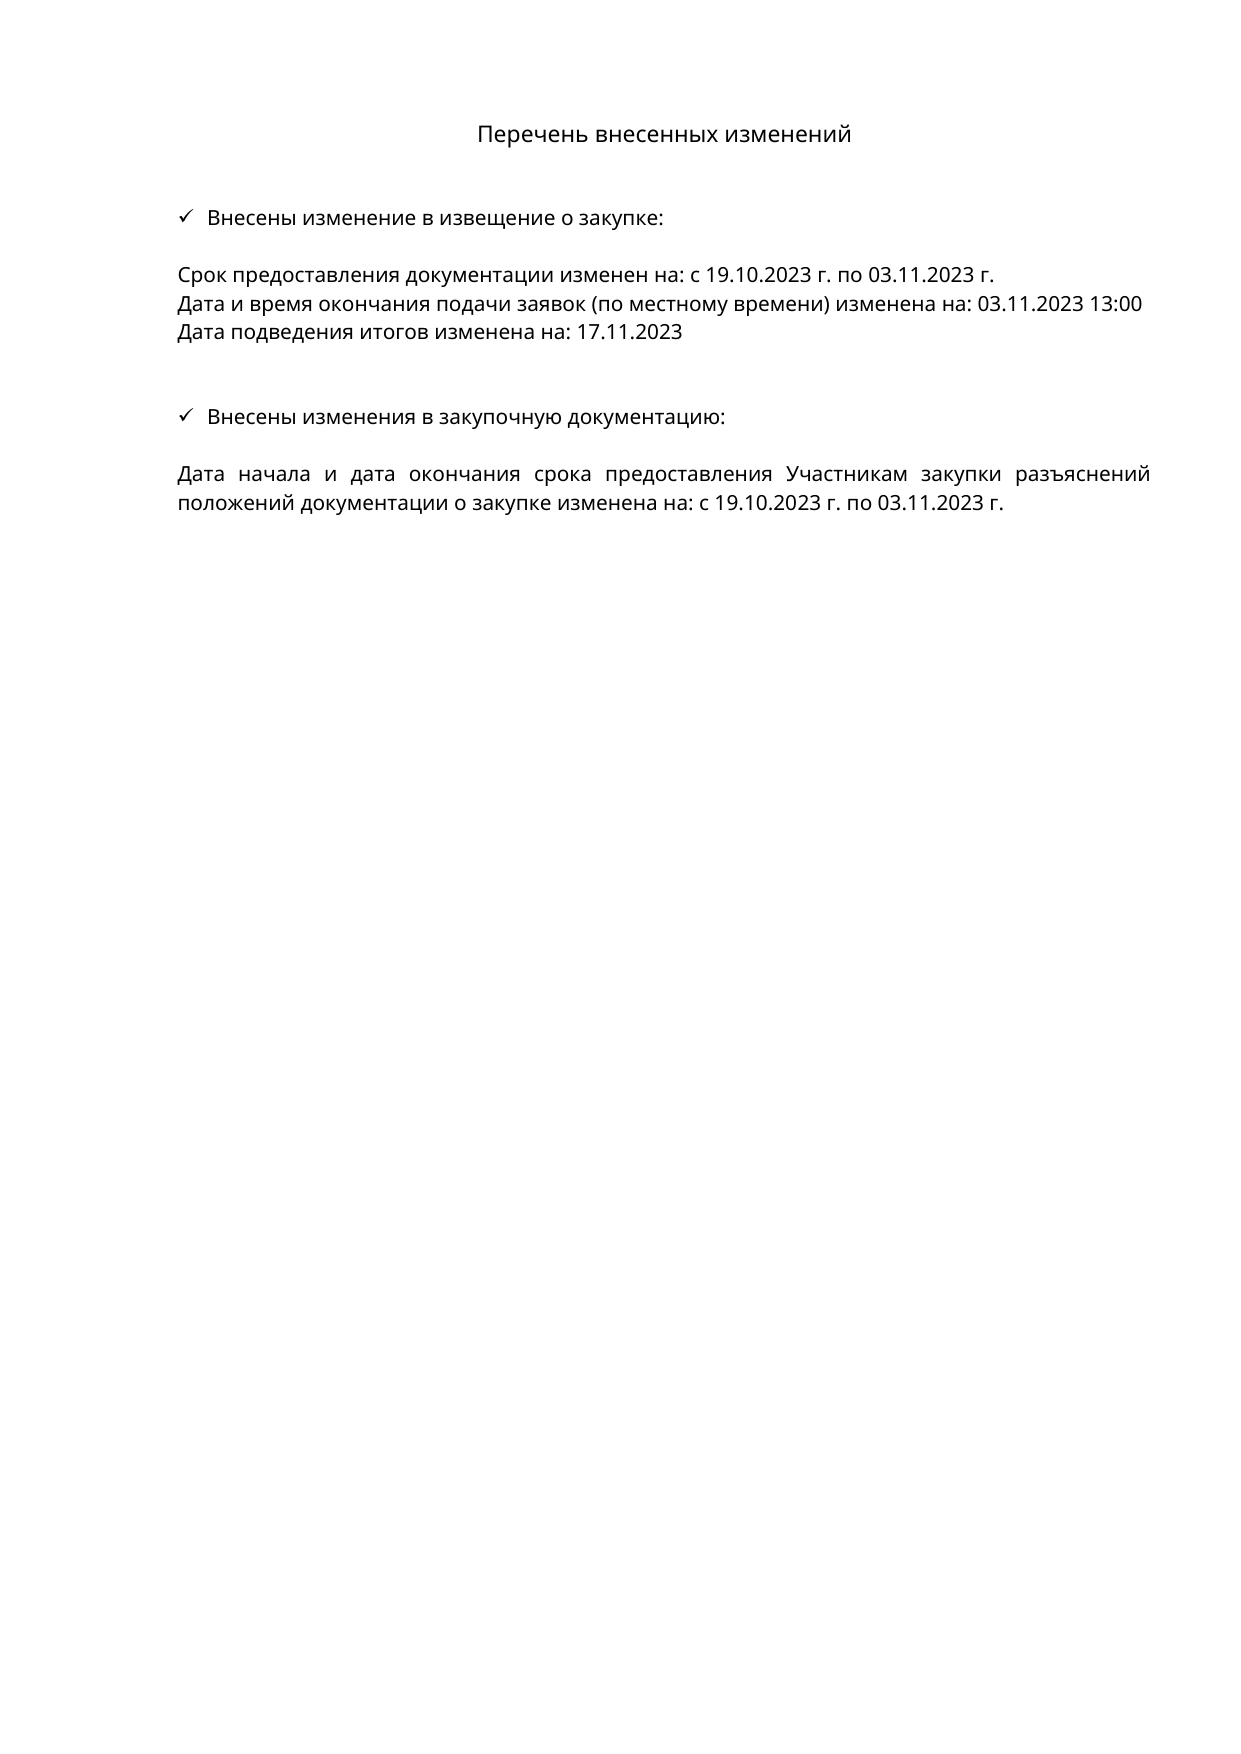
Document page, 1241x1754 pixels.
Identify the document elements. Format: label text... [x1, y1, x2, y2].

text Перечень внесенных изменений [177, 118, 1152, 149]
list Внесены изменения в закупочную документацию: [177, 402, 1152, 431]
text Дата и время окончания подачи заявок (по местному времени) изменена на: 03.11.2023 13:00 [177, 289, 1152, 317]
text Дата подведения итогов изменена на: 17.11.2023 [177, 317, 1152, 346]
text Дата начала и дата окончания срока предоставления Участникам закупки разъяснений положений документации о закупке изменена на: с 19.10.2023 г. по 03.11.2023 г. [177, 459, 1152, 516]
list Внесены изменение в извещение о закупке: [177, 203, 1152, 232]
text Срок предоставления документации изменен на: с 19.10.2023 г. по 03.11.2023 г. [177, 260, 1152, 289]
